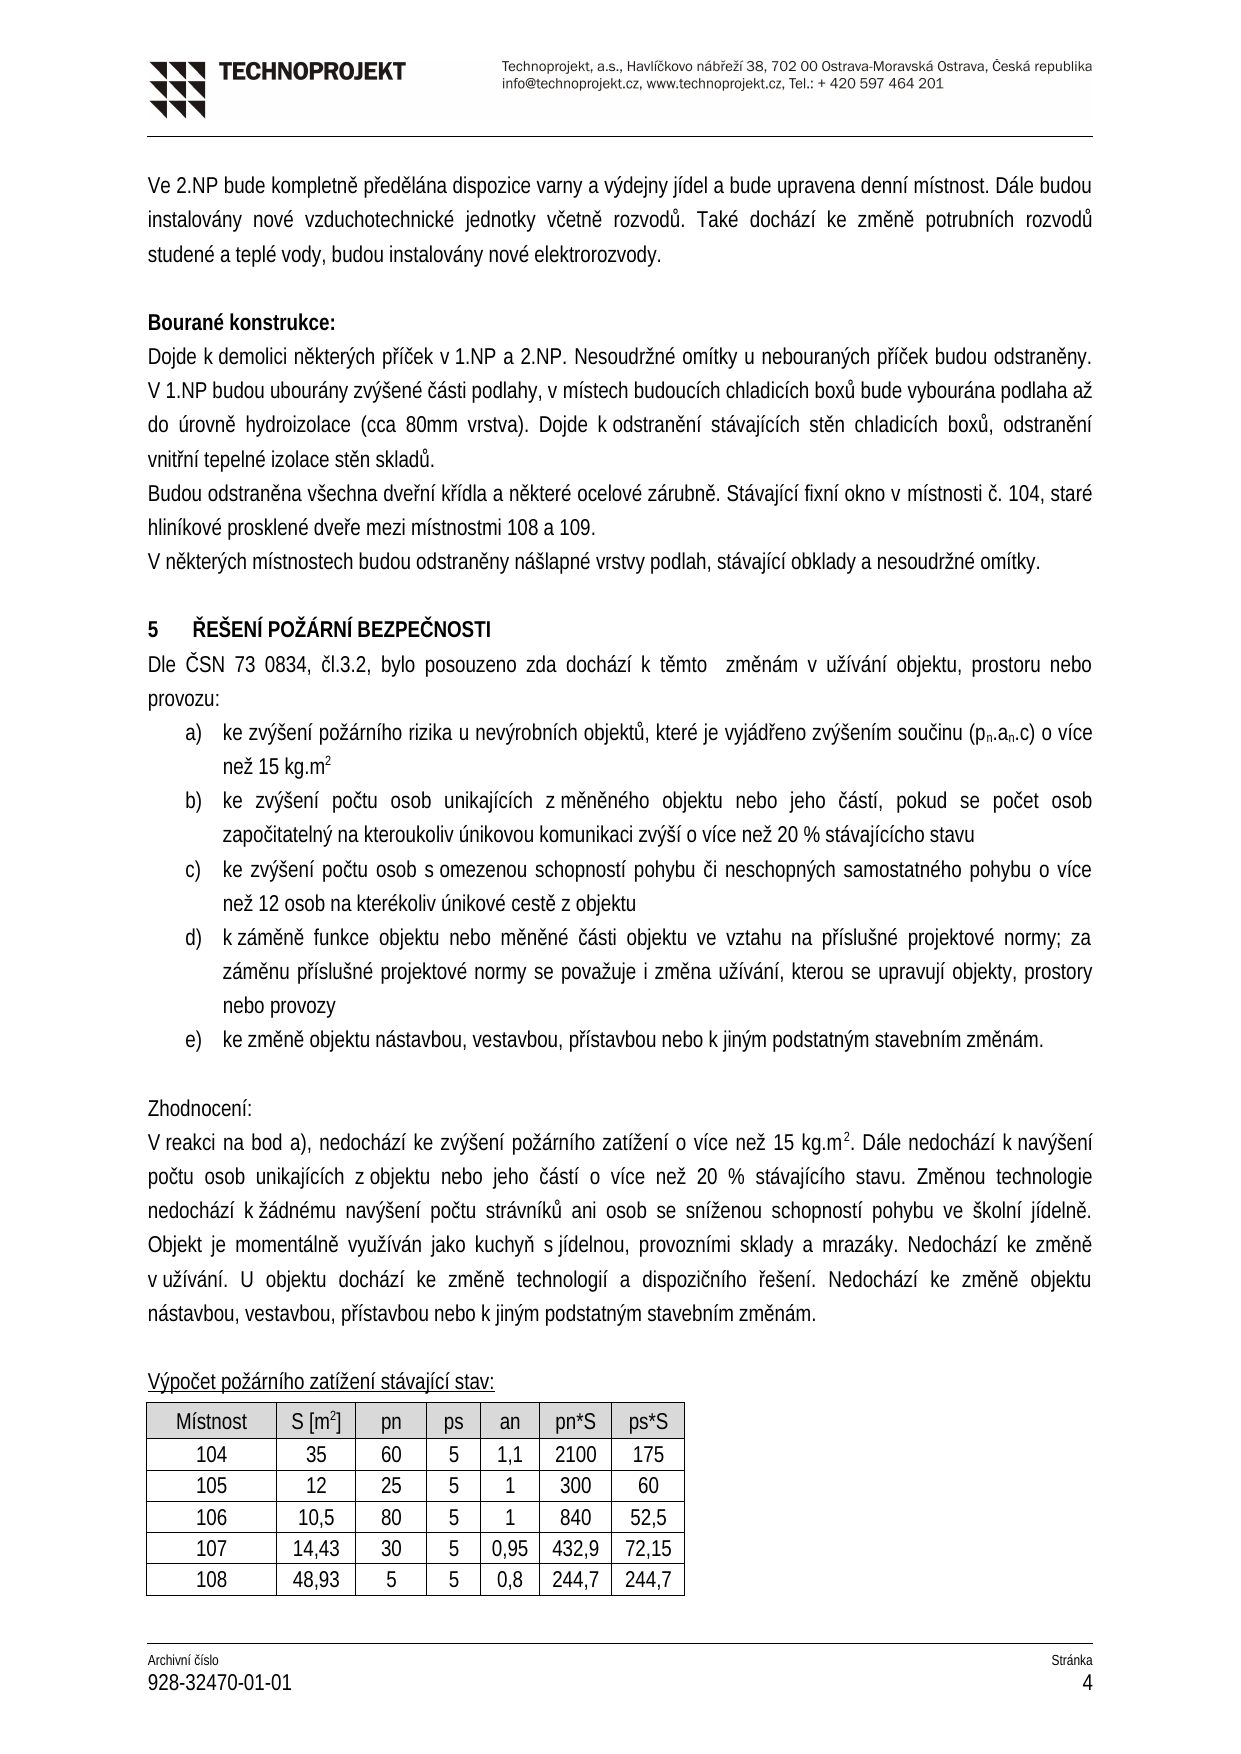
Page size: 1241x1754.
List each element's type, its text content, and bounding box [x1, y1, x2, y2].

subtitle ŘEŠENÍ POŽÁRNÍ BEZPEČNOSTI [148, 616, 1093, 643]
table_cell 0,95 [481, 1533, 539, 1563]
table_header ps [427, 1403, 480, 1438]
table_cell 72,15 [612, 1533, 684, 1563]
text V některých místnostech budou odstraněny nášlapné vrstvy podlah, stávající obklady a nesoudržné omítky. [148, 548, 1093, 574]
table_cell 840 [540, 1502, 611, 1532]
table_cell 300 [540, 1471, 611, 1501]
table_cell 1 [481, 1502, 539, 1532]
table_header pn*S [540, 1403, 611, 1438]
list ke zvýšení počtu osob s omezenou schopností pohybu či neschopných samostatného pohybu o více než 12 osob na kterékoliv únikové cestě z objektu [185, 856, 1093, 916]
table_cell 106 [147, 1502, 276, 1532]
table_cell 60 [612, 1471, 684, 1501]
table_header S [m2] [277, 1403, 355, 1438]
table_header ps*S [612, 1403, 684, 1438]
table_cell 244,7 [540, 1564, 611, 1594]
text Bourané konstrukce: [148, 309, 1093, 335]
table_cell 80 [356, 1502, 426, 1532]
text Výpočet požárního zatížení stávající stav: [148, 1368, 1093, 1394]
table_cell 60 [356, 1439, 426, 1469]
table_cell 30 [356, 1533, 426, 1563]
table_cell 5 [427, 1564, 480, 1594]
text Dle ČSN 73 0834, čl.3.2, bylo posouzeno zda dochází k těmto změnám v užívání objektu, prostoru nebo provozu: [148, 651, 1093, 711]
table_cell 1,1 [481, 1439, 539, 1469]
table_cell 432,9 [540, 1533, 611, 1563]
table_cell 5 [427, 1471, 480, 1501]
table_cell 25 [356, 1471, 426, 1501]
text Budou odstraněna všechna dveřní křídla a některé ocelové zárubně. Stávající fixní okno v místnosti č. 104, staré hliníkové prosklené dveře mezi místnostmi 108 a 109. [148, 480, 1093, 540]
table_cell 14,43 [277, 1533, 355, 1563]
table_header an [481, 1403, 539, 1438]
list k záměně funkce objektu nebo měněné části objektu ve vztahu na příslušné projektové normy; za záměnu příslušné projektové normy se považuje i změna užívání, kterou se upravují objekty, prostory nebo provozy [185, 924, 1093, 1019]
table_cell 5 [427, 1439, 480, 1469]
table_header Místnost [147, 1403, 276, 1438]
list ke změně objektu nástavbou, vestavbou, přístavbou nebo k jiným podstatným stavebním změnám. [185, 1026, 1093, 1053]
table_cell 108 [147, 1564, 276, 1594]
picture [148, 59, 1092, 120]
table_cell 5 [427, 1533, 480, 1563]
text V reakci na bod a), nedochází ke zvýšení požárního zatížení o více než 15 kg.m2. Dále nedochází k navýšení počtu osob unikajících z objektu nebo jeho částí o více než 20 % stávajícího stavu. Změnou technologie nedochází k žádnému navýšení počtu strávníků ani osob se sníženou schopností pohybu ve školní jídelně. Objekt je momentálně využíván jako kuchyň s jídelnou, provozními sklady a mrazáky. Nedochází ke změně v užívání. U objektu dochází ke změně technologií a dispozičního řešení. Nedochází ke změně objektu nástavbou, vestavbou, přístavbou nebo k jiným podstatným stavebním změnám. [148, 1129, 1093, 1326]
table_cell 175 [612, 1439, 684, 1469]
table_cell 5 [427, 1502, 480, 1532]
text Dojde k demolici některých příček v 1.NP a 2.NP. Nesoudržné omítky u nebouraných příček budou odstraněny. V 1.NP budou ubourány zvýšené části podlahy, v místech budoucích chladicích boxů bude vybourána podlaha až do úrovně hydroizolace (cca 80mm vrstva). Dojde k odstranění stávajících stěn chladicích boxů, odstranění vnitřní tepelné izolace stěn skladů. [148, 343, 1093, 472]
table_cell 10,5 [277, 1502, 355, 1532]
table_cell 244,7 [612, 1564, 684, 1594]
table_cell 5 [356, 1564, 426, 1594]
table_cell 12 [277, 1471, 355, 1501]
table_cell 35 [277, 1439, 355, 1469]
table_cell 107 [147, 1533, 276, 1563]
table_cell 48,93 [277, 1564, 355, 1594]
table_cell 105 [147, 1471, 276, 1501]
table_cell 52,5 [612, 1502, 684, 1532]
text Zhodnocení: [148, 1095, 1093, 1121]
table_header pn [356, 1403, 426, 1438]
table_cell 2100 [540, 1439, 611, 1469]
table_cell 1 [481, 1471, 539, 1501]
text Ve 2.NP bude kompletně předělána dispozice varny a výdejny jídel a bude upravena denní místnost. Dále budou instalovány nové vzduchotechnické jednotky včetně rozvodů. Také dochází ke změně potrubních rozvodů studené a teplé vody, budou instalovány nové elektrorozvody. [148, 172, 1093, 267]
table_cell 0,8 [481, 1564, 539, 1594]
table_cell 104 [147, 1439, 276, 1469]
list ke zvýšení požárního rizika u nevýrobních objektů, které je vyjádřeno zvýšením součinu (pn.an.c) o více než 15 kg.m2 [185, 719, 1093, 779]
list ke zvýšení počtu osob unikajících z měněného objektu nebo jeho částí, pokud se počet osob započitatelný na kteroukoliv únikovou komunikaci zvýší o více než 20 % stávajícícho stavu [185, 787, 1093, 848]
